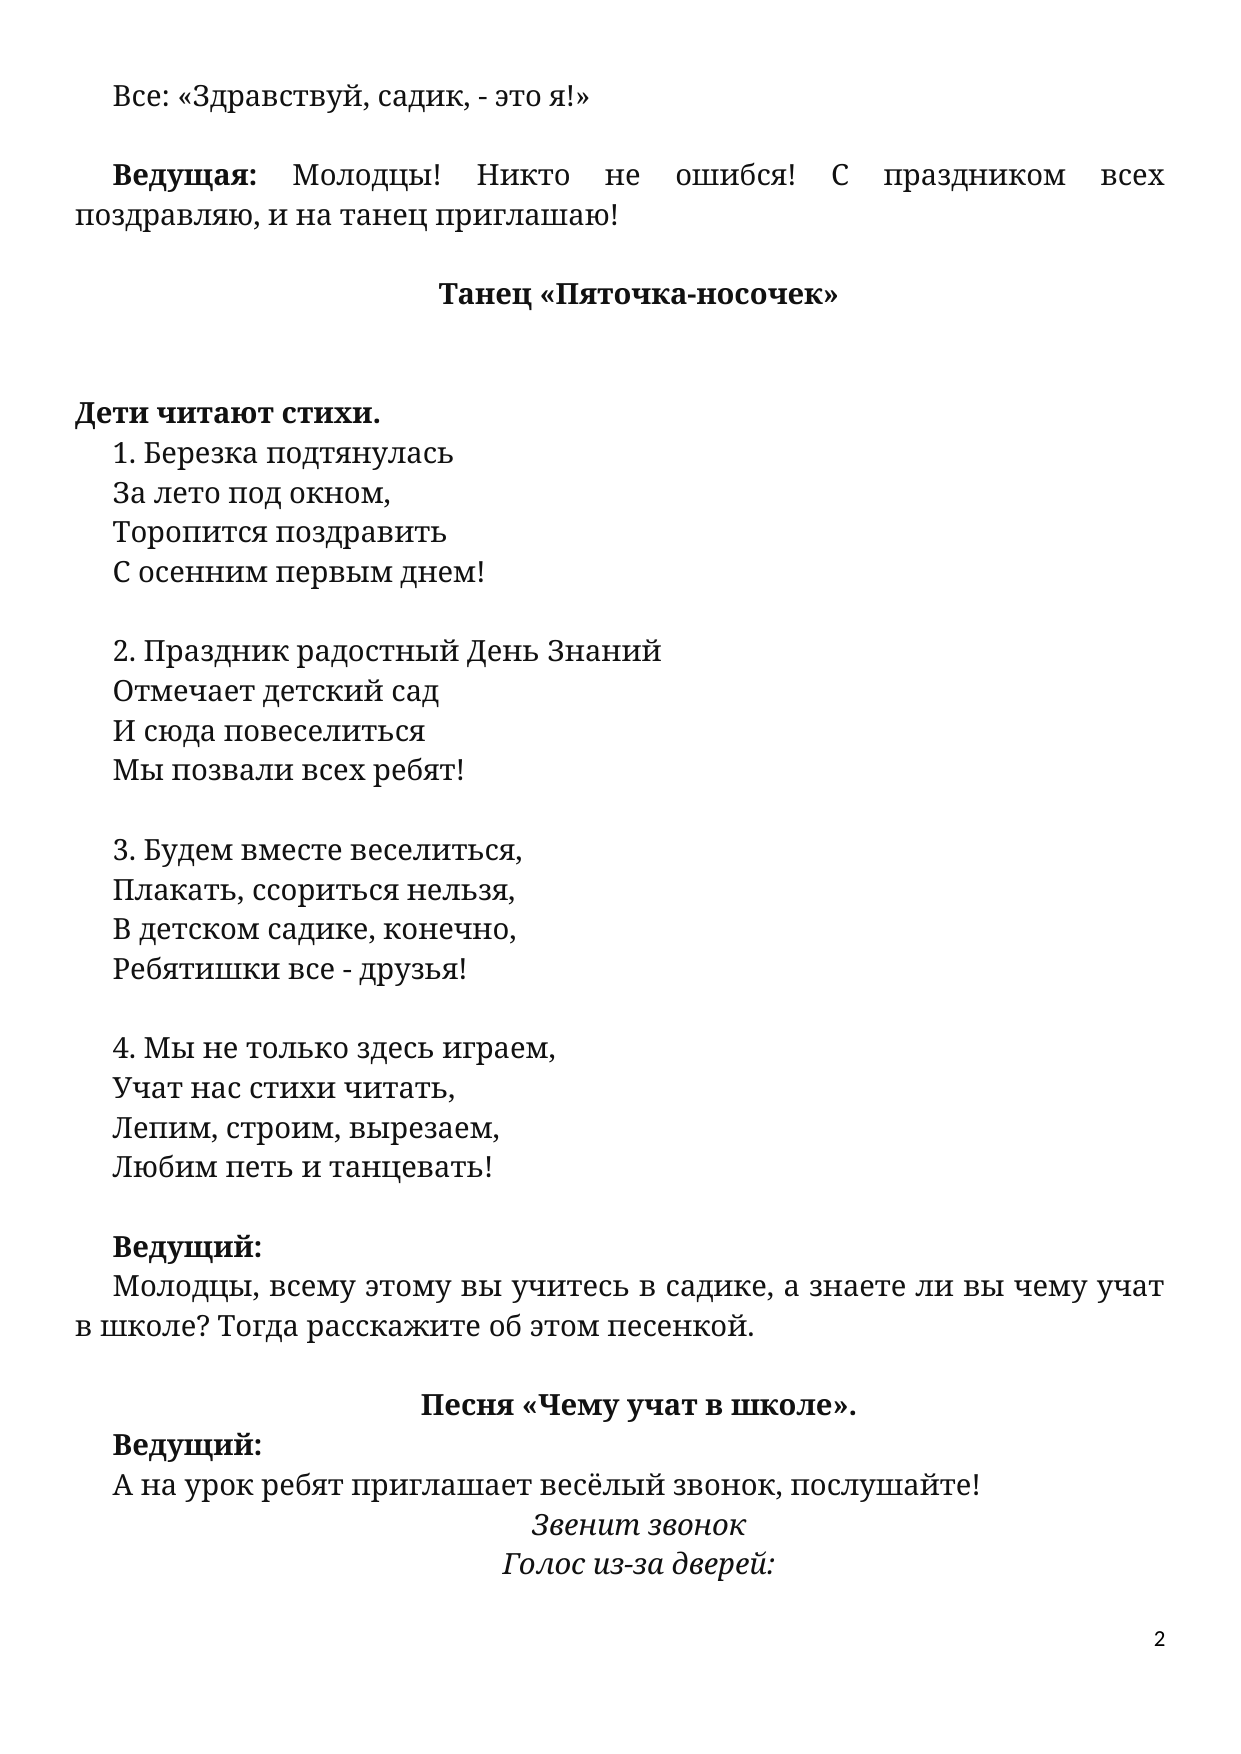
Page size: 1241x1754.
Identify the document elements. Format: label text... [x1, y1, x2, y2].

text В детском садике, конечно, [75, 908, 1165, 948]
text Ведущая: Молодцы! Никто не ошибся! С праздником всех поздравляю, и на танец приглашаю! [75, 154, 1165, 234]
text Молодцы, всему этому вы учитесь в садике, а знаете ли вы чему учат в школе? Тогда расскажите об этом песенкой. [75, 1266, 1165, 1345]
text Торопится поздравить [75, 512, 1165, 551]
text Лепим, строим, вырезаем, [75, 1107, 1165, 1147]
text 2. Праздник радостный День Знаний [75, 631, 1165, 670]
text Мы позвали всех ребят! [75, 750, 1165, 789]
text Дети читают стихи. [75, 392, 1165, 432]
text Ребятишки все - друзья! [75, 948, 1165, 988]
text 4. Мы не только здесь играем, [75, 1027, 1165, 1067]
text Любим петь и танцевать! [75, 1147, 1165, 1186]
text Учат нас стихи читать, [75, 1067, 1165, 1107]
text Плакать, ссориться нельзя, [75, 869, 1165, 908]
text 3. Будем вместе веселиться, [75, 829, 1165, 869]
text И сюда повеселиться [75, 710, 1165, 750]
text Танец «Пяточка-носочек» [75, 273, 1165, 313]
text С осенним первым днем! [75, 551, 1165, 591]
text Все: «Здравствуй, садик, - это я!» [75, 75, 1165, 115]
text Ведущий: [75, 1424, 1165, 1464]
text Ведущий: [75, 1226, 1165, 1266]
text 1. Березка подтянулась [75, 432, 1165, 472]
text Звенит звонок [75, 1504, 1165, 1543]
text За лето под окном, [75, 472, 1165, 512]
text Голос из-за дверей: [75, 1543, 1165, 1583]
text А на урок ребят приглашает весёлый звонок, послушайте! [75, 1464, 1165, 1504]
text Отмечает детский сад [75, 670, 1165, 710]
text Песня «Чему учат в школе». [75, 1385, 1165, 1424]
